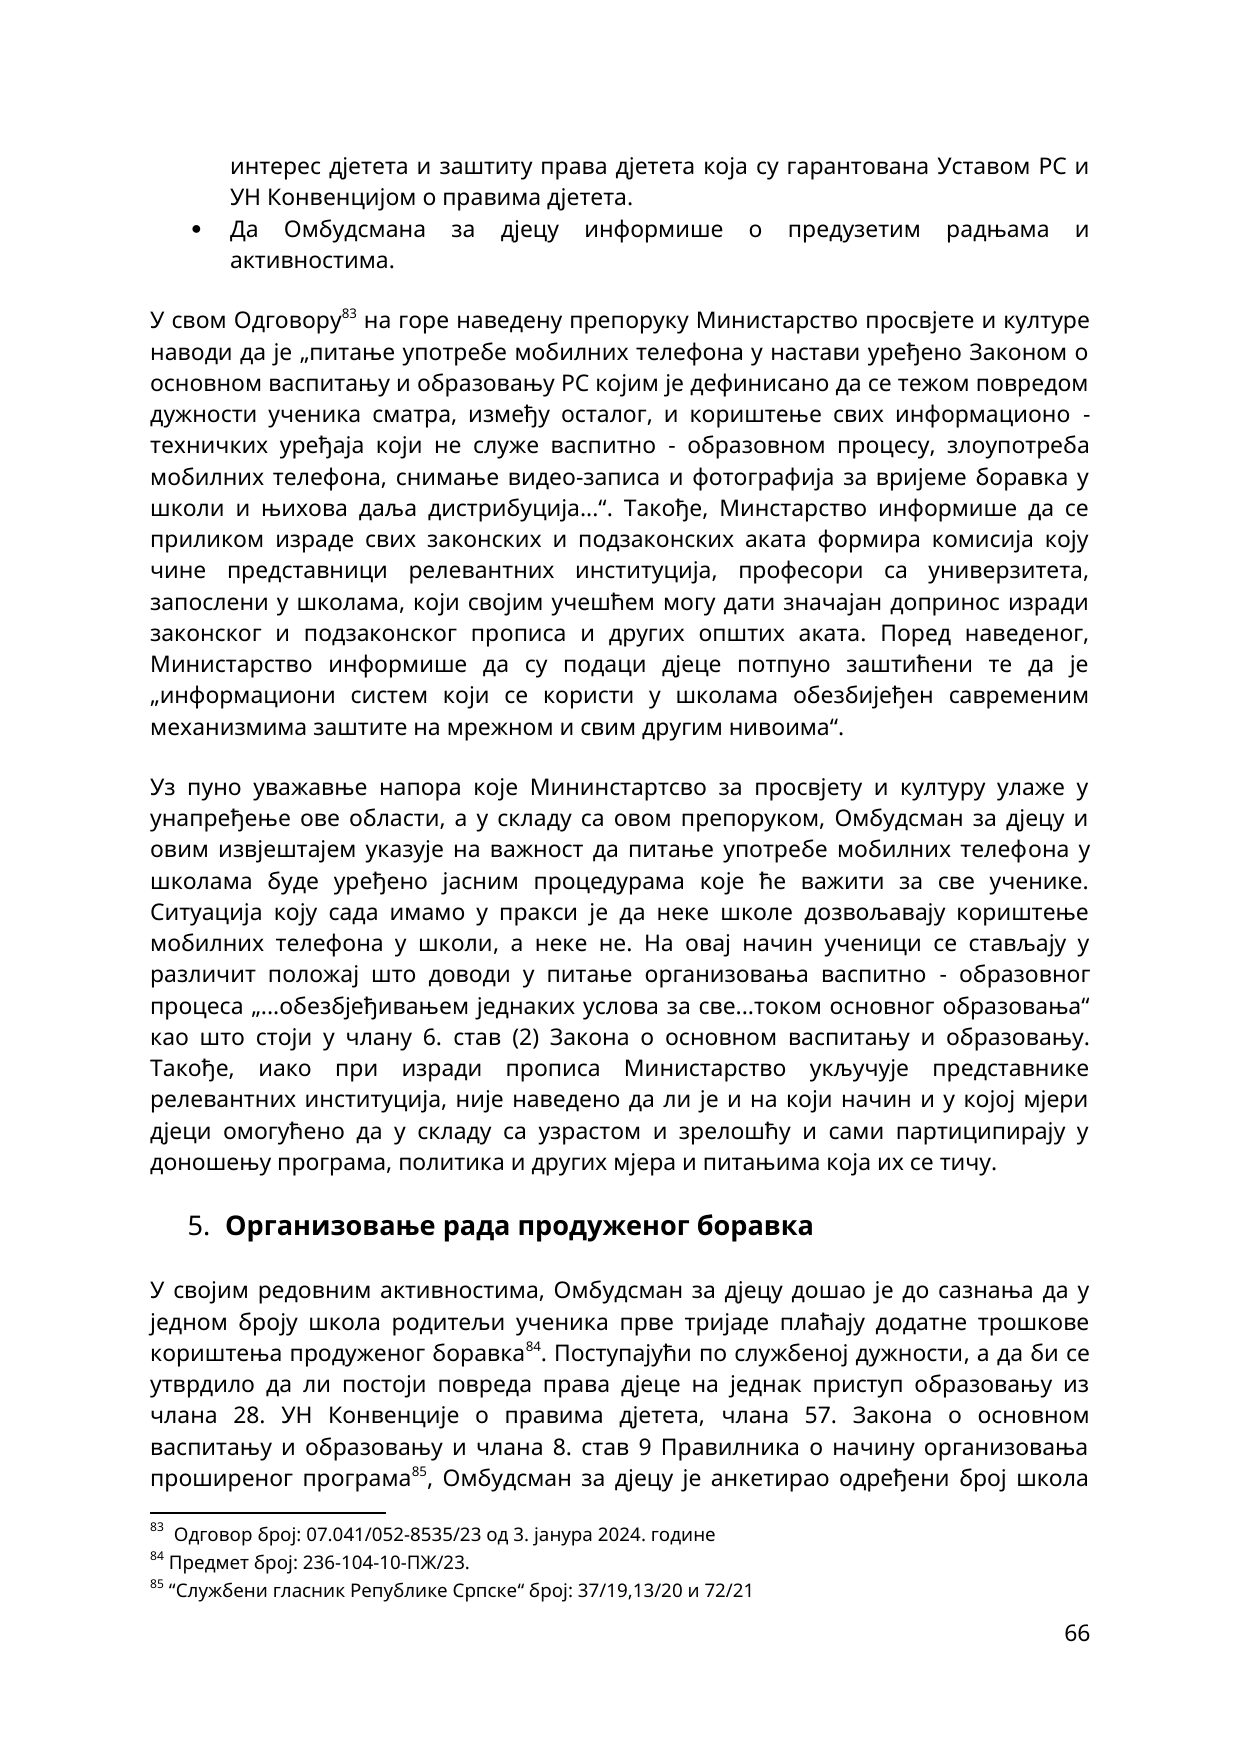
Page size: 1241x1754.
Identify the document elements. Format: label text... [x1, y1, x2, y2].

list Да Омбудсмана за дјецу информише о предузетим радњама и активностима. [192, 212, 1090, 275]
text У свом Одговору на горе наведену препоруку Министарство просвјете и културе наводи да је „питање употребе мобилних телефона у настави уређено Законом о основном васпитању и образовању РС којим је дефинисано да се тежом повредом дужности ученика сматра, између осталог, и кориштење свих информационо - техничких уређаја који не служе васпитно - образовном процесу, злоупотреба мобилних телефона, снимање видео-записа и фотографија за вријеме боравка у школи и њихова даља дистрибуција...“. Такође, Минстарство информише да се приликом израде свих законских и подзаконских аката формира комисија коју чине представници релевантних институција, професори са универзитета, запослени у школама, који својим учешћем могу дати значајан допринос изради законског и подзаконског прописа и других општих аката. Поред наведеног, Министарство информише да су подаци дјеце потпуно заштићени те да је „информациони систем који се користи у школама обезбијеђен савременим механизмима заштите на мрежном и свим другим нивоима“. [150, 304, 1090, 742]
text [150, 1274, 1090, 1493]
subtitle Организовање рада продуженог боравка [187, 1206, 1090, 1243]
text Уз пуно уважавње напора које Мининстартсво за просвјету и културу улаже у унапређење ове области, а у складу са овом препоруком, Омбудсман за дјецу и овим извјештајем указује на важност да питање употребе мобилних телефона у школама буде уређено јасним процедурама које ће важити за све ученике. Ситуација коју сада имамо у пракси је да неке школе дозвољавају кориштење мобилних телефона у школи, а неке не. На овај начин ученици се стављају у различит положај што доводи у питање организовања васпитно - образовног процеса „...обезбјеђивањем једнаких услова за све...током основног образовања“ као што стоји у члану 6. став (2) Закона о основном васпитању и образовању. Такође, иако при изради прописа Министарство укључује представнике релевантних институција, није наведено да ли је и на који начин и у којој мјери дјеци омогућено да у складу са узрастом и зрелошћу и сами партиципирају у доношењу програма, политика и других мјера и питањима која их се тичу. [150, 771, 1090, 1177]
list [192, 150, 1090, 212]
